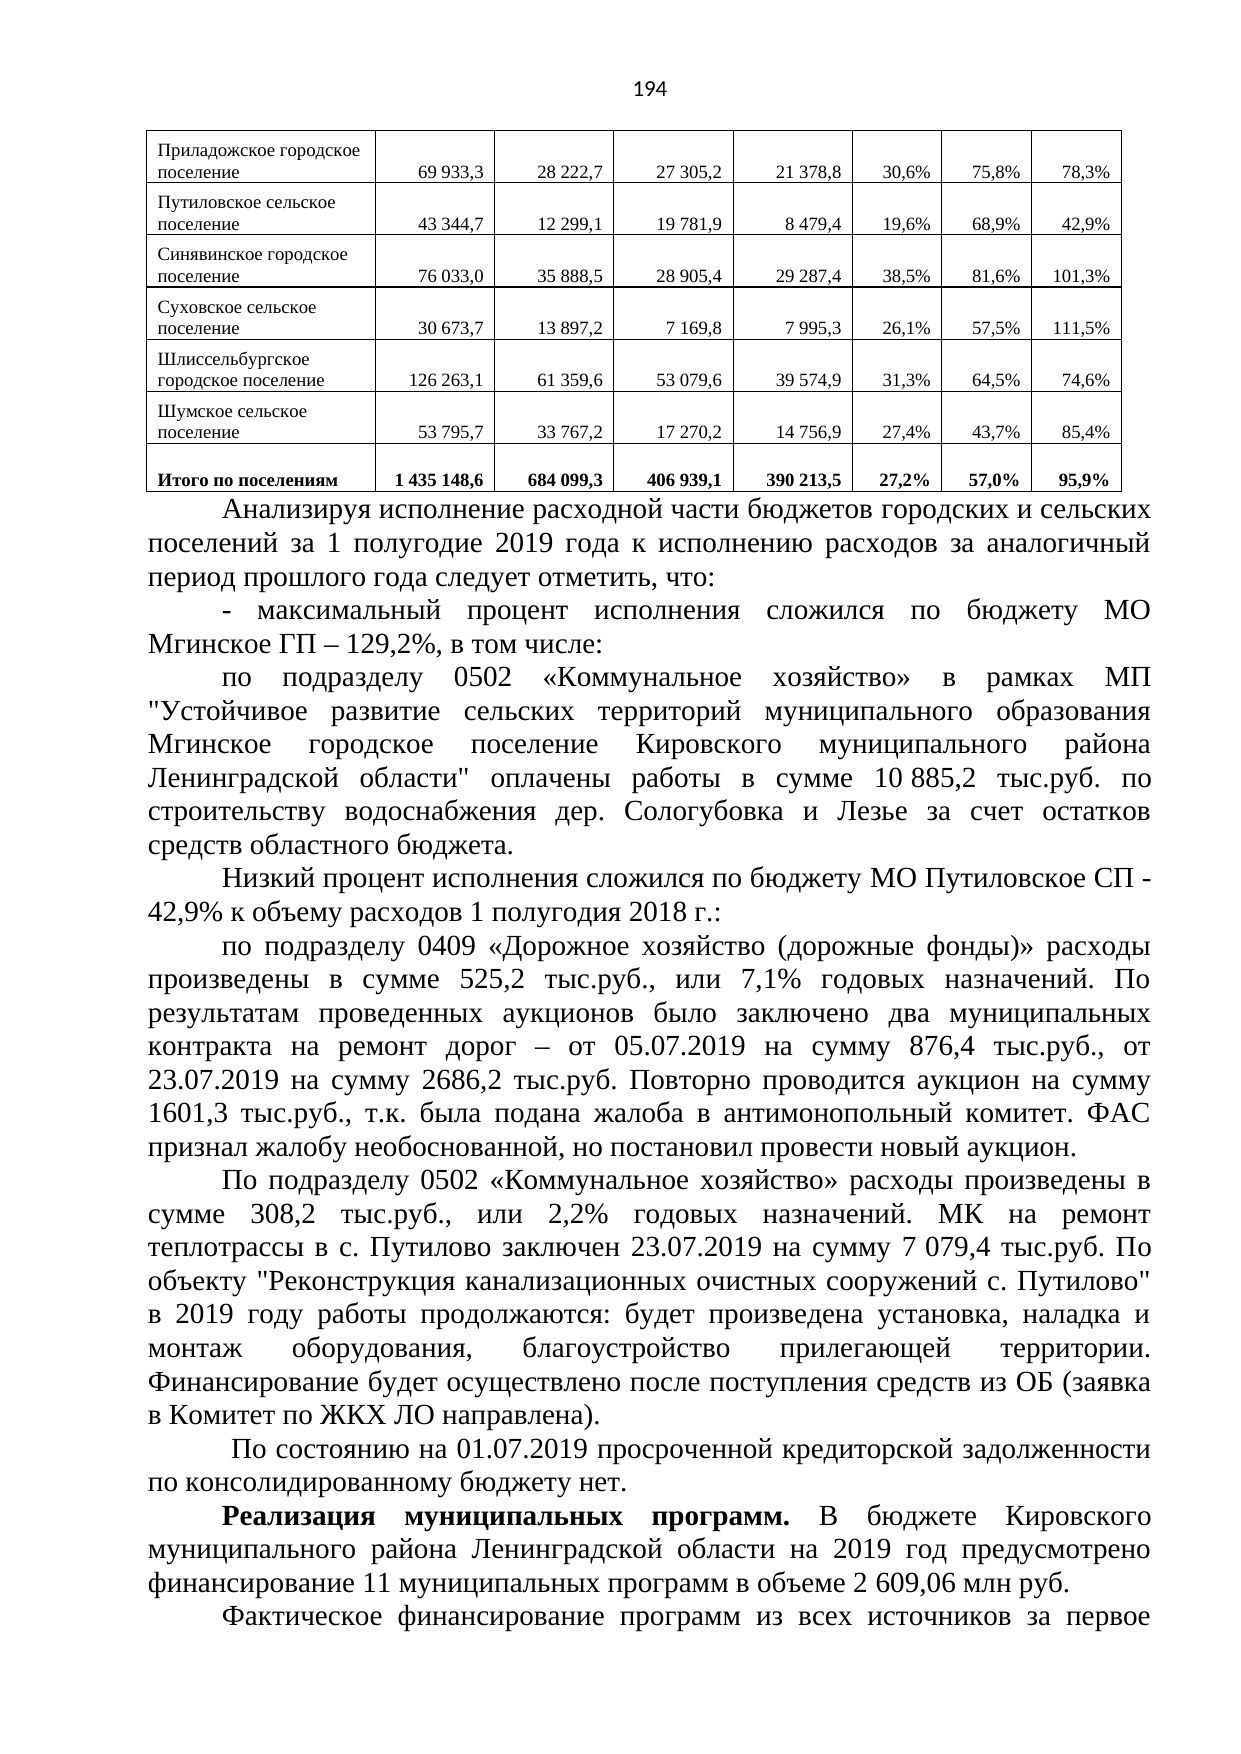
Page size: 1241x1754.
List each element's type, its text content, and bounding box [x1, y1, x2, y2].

table_cell 95,9% [1032, 444, 1121, 491]
table_cell 30 673,7 [376, 288, 494, 339]
table_cell 19 781,9 [614, 183, 733, 234]
table_cell 35 888,5 [495, 235, 613, 286]
table_cell 78,3% [1032, 131, 1121, 182]
table_cell 101,3% [1032, 235, 1121, 286]
table_cell 69 933,3 [376, 131, 494, 182]
text По подразделу 0502 «Коммунальное хозяйство» расходы произведены в сумме 308,2 тыс.руб., или 2,2% годовых назначений. МК на ремонт теплотрассы в с. Путилово заключен 23.07.2019 на сумму 7 079,4 тыс.руб. По объекту "Реконструкция канализационных очистных сооружений с. Путилово" в 2019 году работы продолжаются: будет произведена установка, наладка и монтаж оборудования, благоустройство прилегающей территории. Финансирование будет осуществлено после поступления средств из ОБ (заявка в Комитет по ЖКХ ЛО направлена). [148, 1162, 1152, 1431]
table_cell 13 897,2 [495, 288, 613, 339]
table_cell 43 344,7 [376, 183, 494, 234]
table_cell 8 479,4 [734, 183, 852, 234]
table_cell 406 939,1 [614, 444, 733, 491]
table_cell 53 795,7 [376, 392, 494, 443]
table_cell 76 033,0 [376, 235, 494, 286]
table_cell 684 099,3 [495, 444, 613, 491]
table_cell 61 359,6 [495, 340, 613, 391]
table_cell Итого по поселениям [147, 444, 375, 491]
table_cell Шумское сельское поселение [147, 392, 375, 443]
table_cell Шлиссельбургское городское поселение [147, 340, 375, 391]
table_cell 33 767,2 [495, 392, 613, 443]
table_cell Синявинское городское поселение [147, 235, 375, 286]
text по подразделу 0502 «Коммунальное хозяйство» в рамках МП "Устойчивое развитие сельских территорий муниципального образования Мгинское городское поселение Кировского муниципального района Ленинградской области" оплачены работы в сумме 10 885,2 тыс.руб. по строительству водоснабжения дер. Сологубовка и Лезье за счет остатков средств областного бюджета. [148, 659, 1152, 861]
text Анализируя исполнение расходной части бюджетов городских и сельских поселений за 1 полугодие 2019 года к исполнению расходов за аналогичный период прошлого года следует отметить, что: [148, 492, 1152, 592]
text По состоянию на 01.07.2019 просроченной кредиторской задолженности по консолидированному бюджету нет. [148, 1431, 1152, 1498]
text Реализация муниципальных программ. В бюджете Кировского муниципального района Ленинградской области на 2019 год предусмотрено финансирование 11 муниципальных программ в объеме 2 609,06 млн руб. [148, 1498, 1152, 1598]
table_cell 68,9% [942, 183, 1031, 234]
table_cell 64,5% [942, 340, 1031, 391]
table_cell 14 756,9 [734, 392, 852, 443]
table_cell Суховское сельское поселение [147, 288, 375, 339]
table_cell 7 169,8 [614, 288, 733, 339]
table_cell 53 079,6 [614, 340, 733, 391]
table_cell 74,6% [1032, 340, 1121, 391]
table_cell 126 263,1 [376, 340, 494, 391]
table_cell 38,5% [853, 235, 941, 286]
table_cell 81,6% [942, 235, 1031, 286]
text Низкий процент исполнения сложился по бюджету МО Путиловское СП - 42,9% к объему расходов 1 полугодия 2018 г.: [148, 861, 1152, 928]
table_cell 390 213,5 [734, 444, 852, 491]
table_cell 21 378,8 [734, 131, 852, 182]
table_cell 27,4% [853, 392, 941, 443]
table_cell 85,4% [1032, 392, 1121, 443]
table_cell 27 305,2 [614, 131, 733, 182]
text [148, 1598, 1152, 1632]
table_cell 28 222,7 [495, 131, 613, 182]
table_cell Приладожское городское поселение [147, 131, 375, 182]
table_cell 30,6% [853, 131, 941, 182]
table_cell 27,2% [853, 444, 941, 491]
table_cell 42,9% [1032, 183, 1121, 234]
table_cell 43,7% [942, 392, 1031, 443]
text по подразделу 0409 «Дорожное хозяйство (дорожные фонды)» расходы произведены в сумме 525,2 тыс.руб., или 7,1% годовых назначений. По результатам проведенных аукционов было заключено два муниципальных контракта на ремонт дорог – от 05.07.2019 на сумму 876,4 тыс.руб., от 23.07.2019 на сумму 2686,2 тыс.руб. Повторно проводится аукцион на сумму 1601,3 тыс.руб., т.к. была подана жалоба в антимонопольный комитет. ФАС признал жалобу необоснованной, но постановил провести новый аукцион. [148, 928, 1152, 1162]
text - максимальный процент исполнения сложился по бюджету МО Мгинское ГП – 129,2%, в том числе: [148, 592, 1152, 659]
table_cell 31,3% [853, 340, 941, 391]
table_cell 111,5% [1032, 288, 1121, 339]
table_cell 1 435 148,6 [376, 444, 494, 491]
table_cell 39 574,9 [734, 340, 852, 391]
table_cell 26,1% [853, 288, 941, 339]
table_cell 7 995,3 [734, 288, 852, 339]
table_cell 17 270,2 [614, 392, 733, 443]
table_cell 19,6% [853, 183, 941, 234]
table_cell Путиловское сельское поселение [147, 183, 375, 234]
table_cell 75,8% [942, 131, 1031, 182]
table_cell 12 299,1 [495, 183, 613, 234]
table_cell 57,0% [942, 444, 1031, 491]
table_cell 57,5% [942, 288, 1031, 339]
table_cell 28 905,4 [614, 235, 733, 286]
table_cell 29 287,4 [734, 235, 852, 286]
